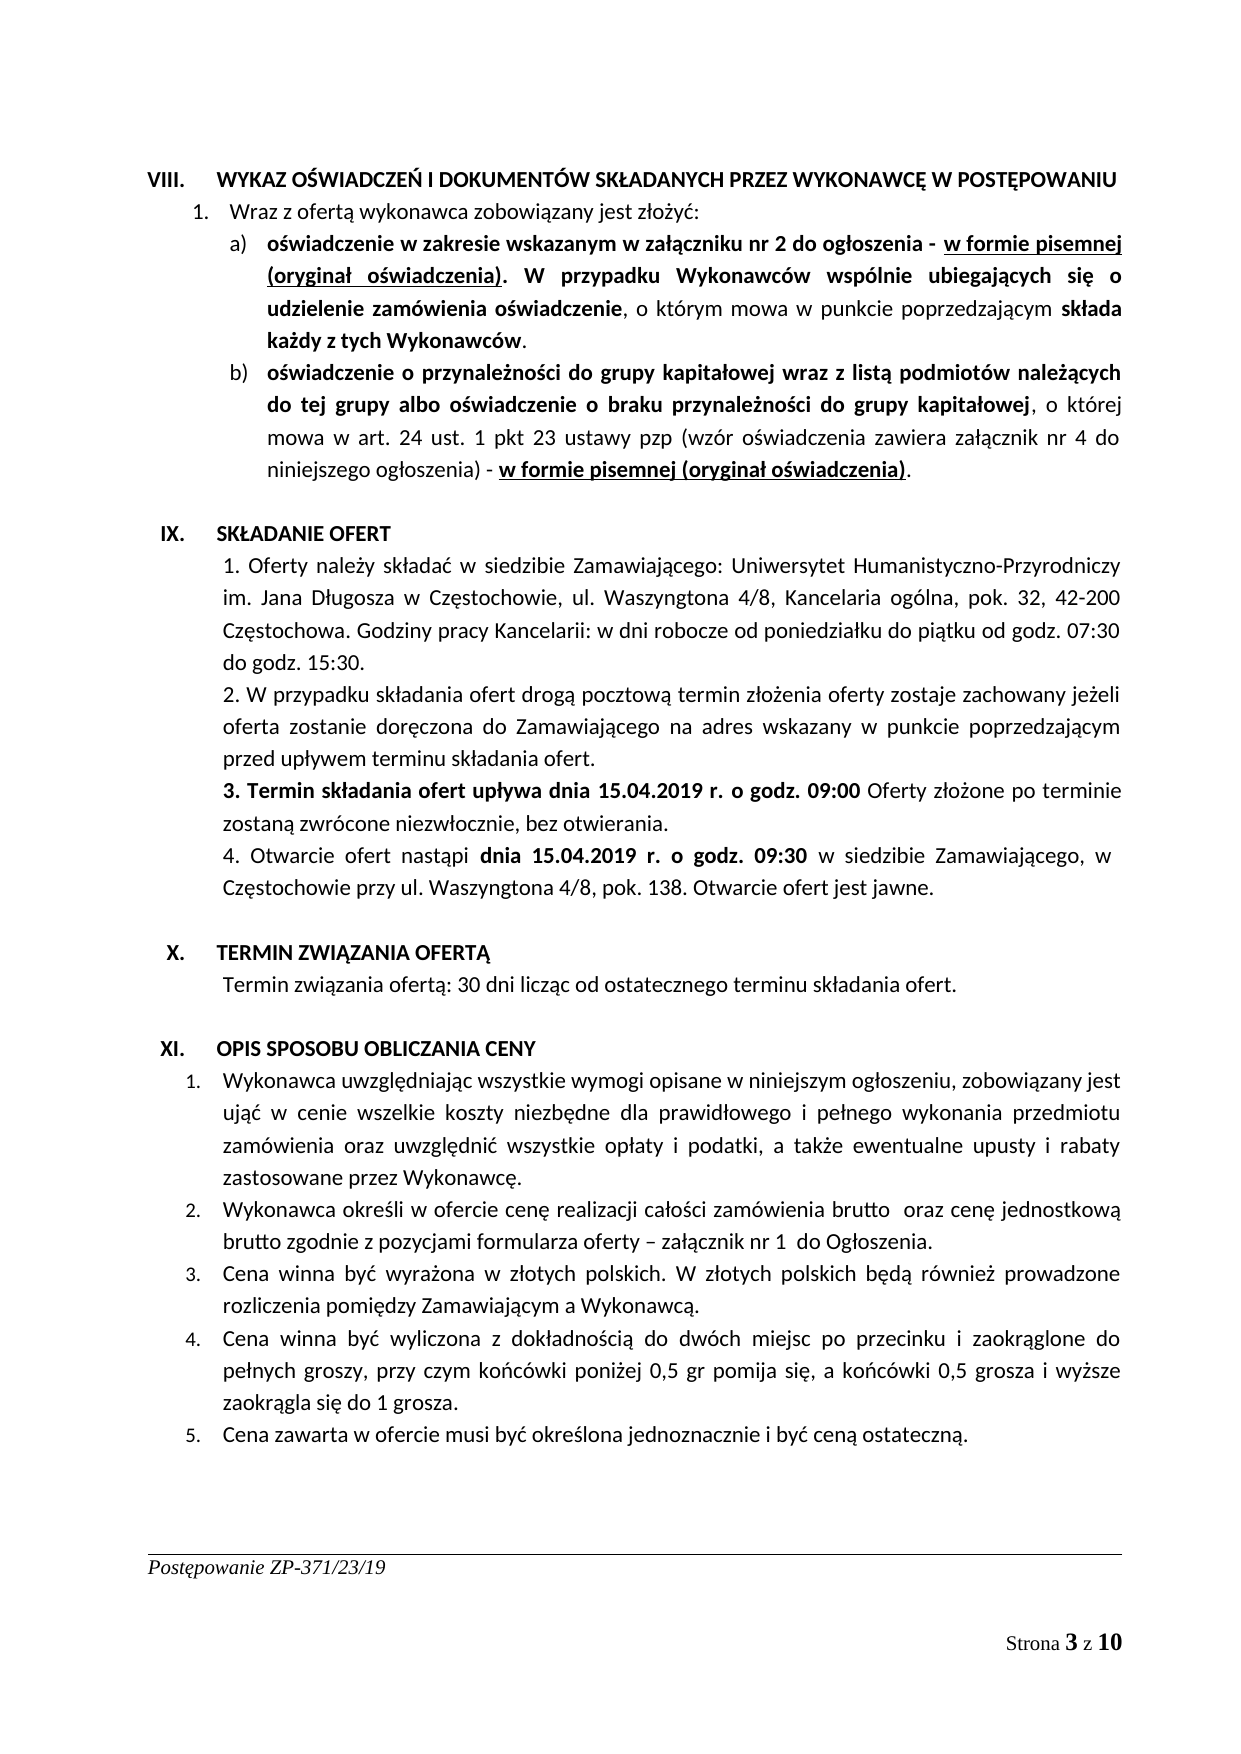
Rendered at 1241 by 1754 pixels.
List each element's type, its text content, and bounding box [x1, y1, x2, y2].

list Wykonawca określi w ofercie cenę realizacji całości zamówienia brutto oraz cenę jednostkową brutto zgodnie z pozycjami formularza oferty – załącznik nr 1 do Ogłoszenia. [185, 1195, 1122, 1255]
text 1. Oferty należy składać w siedzibie Zamawiającego: Uniwersytet Humanistyczno-Przyrodniczy im. Jana Długosza w Częstochowie, ul. Waszyngtona 4/8, Kancelaria ogólna, pok. 32, 42-200 Częstochowa. Godziny pracy Kancelarii: w dni robocze od poniedziałku do piątku od godz. 07:30 do godz. 15:30. [223, 551, 1122, 676]
list OPIS SPOSOBU OBLICZANIA CENY [185, 1034, 1122, 1062]
text 3. Termin składania ofert upływa dnia 15.04.2019 r. o godz. 09:00 Oferty złożone po terminie zostaną zwrócone niezwłocznie, bez otwierania. [223, 777, 1122, 837]
list WYKAZ OŚWIADCZEŃ I DOKUMENTÓW SKŁADANYCH PRZEZ WYKONAWCĘ W POSTĘPOWANIU [185, 165, 1122, 193]
text Termin związania ofertą: 30 dni licząc od ostatecznego terminu składania ofert. [223, 970, 1122, 998]
list Wykonawca uwzględniając wszystkie wymogi opisane w niniejszym ogłoszeniu, zobowiązany jest ująć w cenie wszelkie koszty niezbędne dla prawidłowego i pełnego wykonania przedmiotu zamówienia oraz uwzględnić wszystkie opłaty i podatki, a także ewentualne upusty i rabaty zastosowane przez Wykonawcę. [185, 1066, 1122, 1191]
list Cena zawarta w ofercie musi być określona jednoznacznie i być ceną ostateczną. [185, 1420, 1122, 1448]
list Cena winna być wyliczona z dokładnością do dwóch miejsc po przecinku i zaokrąglone do pełnych groszy, przy czym końcówki poniżej 0,5 gr pomija się, a końcówki 0,5 grosza i wyższe zaokrągla się do 1 grosza. [185, 1324, 1122, 1416]
list oświadczenie w zakresie wskazanym w załączniku nr 2 do ogłoszenia - w formie pisemnej (oryginał oświadczenia). W przypadku Wykonawców wspólnie ubiegających się o udzielenie zamówienia oświadczenie, o którym mowa w punkcie poprzedzającym składa każdy z tych Wykonawców. [229, 229, 1122, 354]
list SKŁADANIE OFERT [185, 519, 1122, 547]
text 4. Otwarcie ofert nastąpi dnia 15.04.2019 r. o godz. 09:30 w siedzibie Zamawiającego, w Częstochowie przy ul. Waszyngtona 4/8, pok. 138. Otwarcie ofert jest jawne. [223, 841, 1122, 901]
list Cena winna być wyrażona w złotych polskich. W złotych polskich będą również prowadzone rozliczenia pomiędzy Zamawiającym a Wykonawcą. [185, 1259, 1122, 1320]
list TERMIN ZWIĄZANIA OFERTĄ [185, 938, 1122, 966]
list oświadczenie o przynależności do grupy kapitałowej wraz z listą podmiotów należących do tej grupy albo oświadczenie o braku przynależności do grupy kapitałowej, o której mowa w art. 24 ust. 1 pkt 23 ustawy pzp (wzór oświadczenia zawiera załącznik nr 4 do niniejszego ogłoszenia) - w formie pisemnej (oryginał oświadczenia). [229, 358, 1122, 483]
list Wraz z ofertą wykonawca zobowiązany jest złożyć: [192, 197, 1122, 225]
text 2. W przypadku składania ofert drogą pocztową termin złożenia oferty zostaje zachowany jeżeli oferta zostanie doręczona do Zamawiającego na adres wskazany w punkcie poprzedzającym przed upływem terminu składania ofert. [223, 680, 1122, 772]
